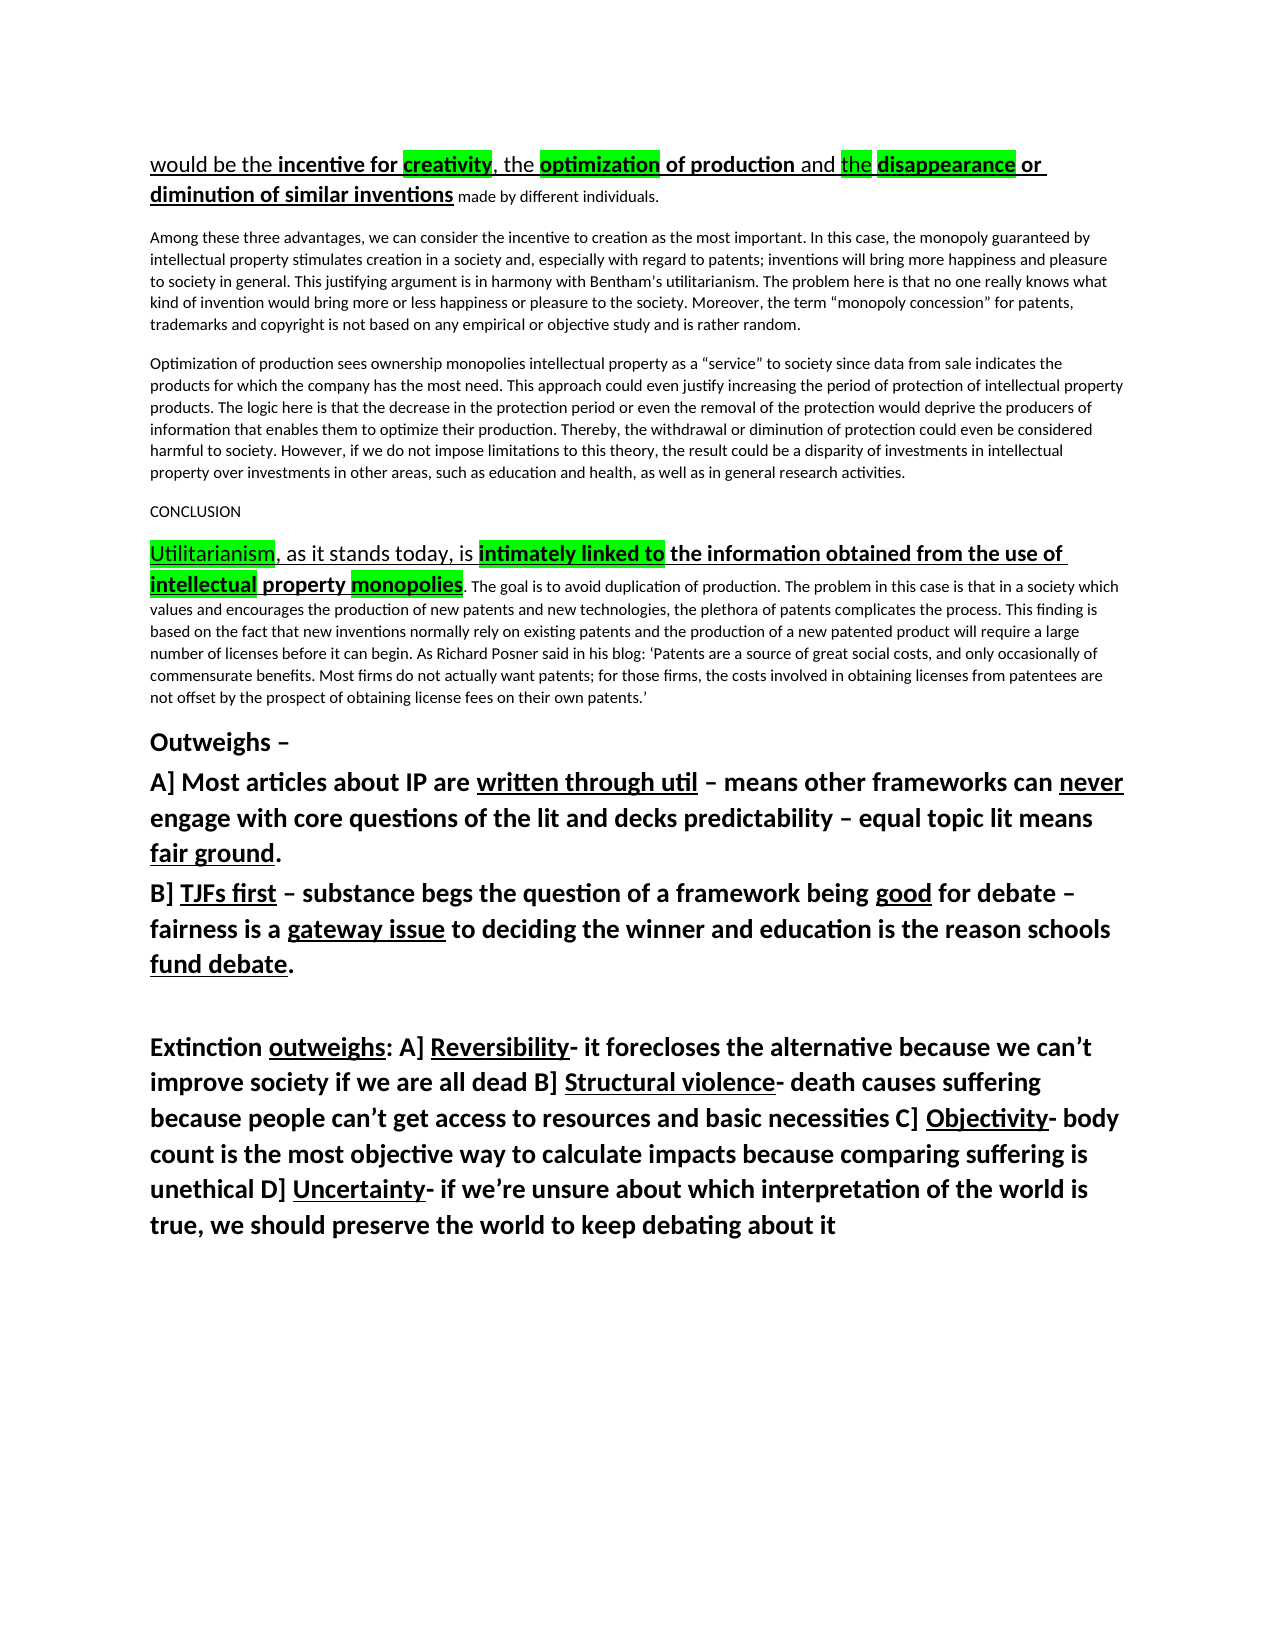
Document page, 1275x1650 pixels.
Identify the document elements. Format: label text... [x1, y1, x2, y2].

text Among these three advantages, we can consider the incentive to creation as the most important. In this case, the monopoly guaranteed by intellectual property stimulates creation in a society and, especially with regard to patents; inventions will bring more happiness and pleasure to society in general. This justifying argument is in harmony with Bentham’s utilitarianism. The problem here is that no one really knows what kind of invention would bring more or less happiness or pleasure to the society. Moreover, the term “monopoly concession” for patents, trademarks and copyright is not based on any empirical or objective study and is rather random. [150, 227, 1125, 335]
subtitle Extinction outweighs: A] Reversibility- it forecloses the alternative because we can’t improve society if we are all dead B] Structural violence- death causes suffering because people can’t get access to resources and basic necessities C] Objectivity- body count is the most objective way to calculate impacts because comparing suffering is unethical D] Uncertainty- if we’re unsure about which interpretation of the world is true, we should preserve the world to keep debating about it [150, 1030, 1125, 1241]
subtitle B] TJFs first – substance begs the question of a framework being good for debate – fairness is a gateway issue to deciding the winner and education is the reason schools fund debate. [150, 876, 1125, 981]
text Utilitarianism, as it stands today, is intimately linked to the information obtained from the use of intellectual property monopolies. The goal is to avoid duplication of production. The problem in this case is that in a society which values ​​and encourages the production of new patents and new technologies, the plethora of patents complicates the process. This finding is based on the fact that new inventions normally rely on existing patents and the production of a new patented product will require a large number of licenses before it can begin. As Richard Posner said in his blog: ‘Patents are a source of great social costs, and only occasionally of commensurate benefits. Most firms do not actually want patents; for those firms, the costs involved in obtaining licenses from patentees are not offset by the prospect of obtaining license fees on their own patents.’ [150, 539, 1125, 707]
text CONCLUSION [150, 501, 1125, 521]
subtitle Outweighs – [150, 725, 1125, 758]
text Optimization of production sees ownership monopolies intellectual property as a “service” to society since data from sale indicates the products for which the company has the most need. This approach could even justify increasing the period of protection of intellectual property products. The logic here is that the decrease in the protection period or even the removal of the protection would deprive the producers of information that enables them to optimize their production. Thereby, the withdrawal or diminution of protection could even be considered harmful to society. However, if we do not impose limitations to this theory, the result could be a disparity of investments in intellectual property over investments in other areas, such as education and health, as well as in general research activities. [150, 353, 1125, 483]
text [150, 150, 1125, 208]
subtitle A] Most articles about IP are written through util – means other frameworks can never engage with core questions of the lit and decks predictability – equal topic lit means fair ground. [150, 765, 1125, 869]
